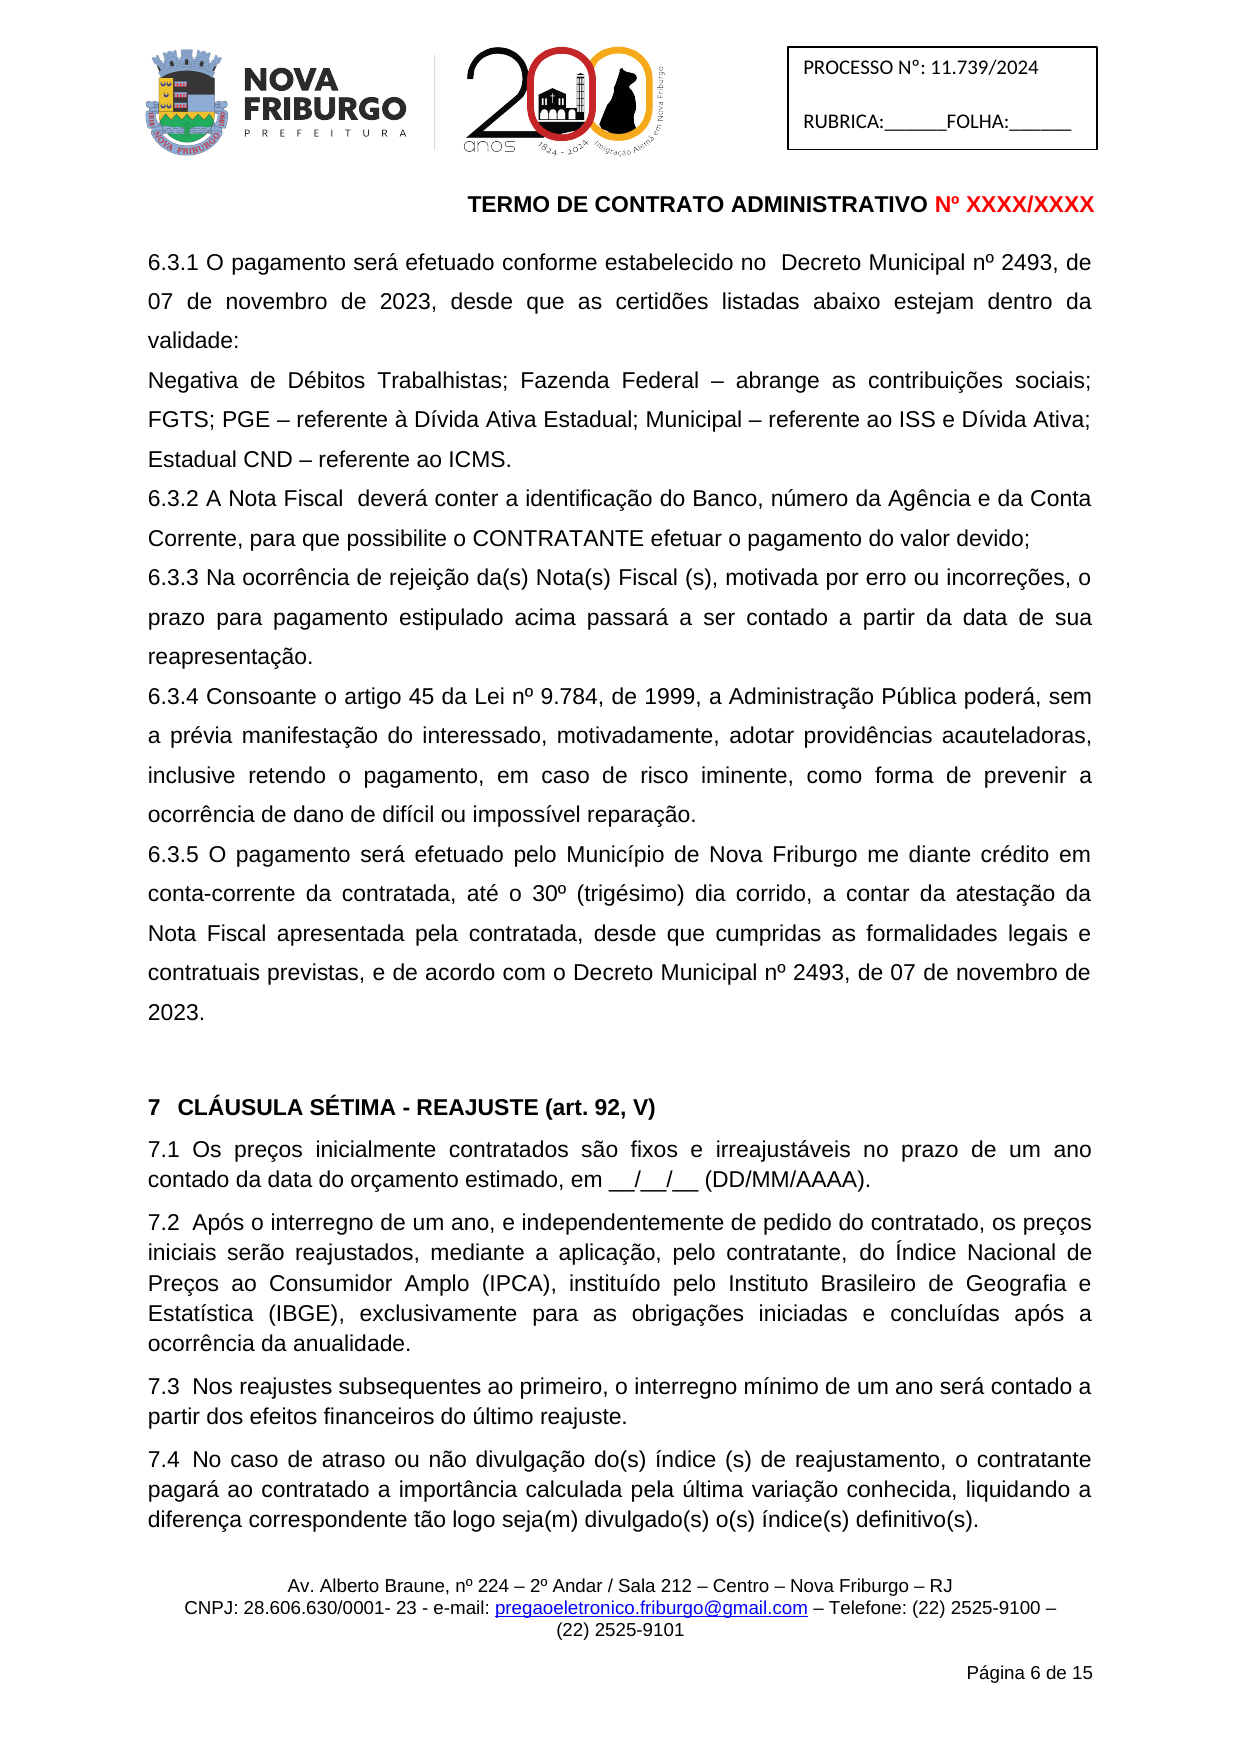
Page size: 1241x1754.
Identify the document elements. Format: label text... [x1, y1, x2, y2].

list Nos reajustes subsequentes ao primeiro, o interregno mínimo de um ano será contado a partir dos efeitos financeiros do último reajuste. [148, 1373, 1092, 1429]
list 6.3.4 Consoante o artigo 45 da Lei nº 9.784, de 1999, a Administração Pública poderá, sem a prévia manifestação do interessado, motivadamente, adotar providências acauteladoras, inclusive retendo o pagamento, em caso de risco iminente, como forma de prevenir a ocorrência de dano de difícil ou impossível reparação. [148, 683, 1092, 827]
text Negativa de Débitos Trabalhistas; Fazenda Federal – abrange as contribuições sociais; FGTS; PGE – referente à Dívida Ativa Estadual; Municipal – referente ao ISS e Dívida Ativa; Estadual CND – referente ao ICMS. [148, 367, 1092, 472]
text 6.3.5 O pagamento será efetuado pelo Município de Nova Friburgo me diante crédito em conta-corrente da contratada, até o 30º (trigésimo) dia corrido, a contar da atestação da Nota Fiscal apresentada pela contratada, desde que cumpridas as formalidades legais e contratuais previstas, e de acordo com o Decreto Municipal nº 2493, de 07 de novembro de 2023. [148, 841, 1092, 1025]
picture [118, 14, 696, 185]
list 6.3.1 O pagamento será efetuado conforme estabelecido no Decreto Municipal nº 2493, de 07 de novembro de 2023, desde que as certidões listadas abaixo estejam dentro da validade: [148, 248, 1092, 354]
list 6.3.2 A Nota Fiscal deverá conter a identificação do Banco, número da Agência e da Conta Corrente, para que possibilite o CONTRATANTE efetuar o pagamento do valor devido; [148, 485, 1092, 551]
list CLÁUSULA SÉTIMA - REAJUSTE (art. 92, V) [148, 1093, 1092, 1120]
list No caso de atraso ou não divulgação do(s) índice (s) de reajustamento, o contratante pagará ao contratado a importância calculada pela última variação conhecida, liquidando a diferença correspondente tão logo seja(m) divulgado(s) o(s) índice(s) definitivo(s). [148, 1446, 1092, 1532]
list Os preços inicialmente contratados são fixos e irreajustáveis no prazo de um ano contado da data do orçamento estimado, em __/__/__ (DD/MM/AAAA). [148, 1136, 1092, 1193]
list Após o interregno de um ano, e independentemente de pedido do contratado, os preços iniciais serão reajustados, mediante a aplicação, pelo contratante, do Índice Nacional de Preços ao Consumidor Amplo (IPCA), instituído pelo Instituto Brasileiro de Geografia e Estatística (IBGE), exclusivamente para as obrigações iniciadas e concluídas após a ocorrência da anualidade. [148, 1209, 1092, 1356]
list 6.3.3 Na ocorrência de rejeição da(s) Nota(s) Fiscal (s), motivada por erro ou incorreções, o prazo para pagamento estipulado acima passará a ser contado a partir da data de sua reapresentação. [148, 564, 1092, 669]
